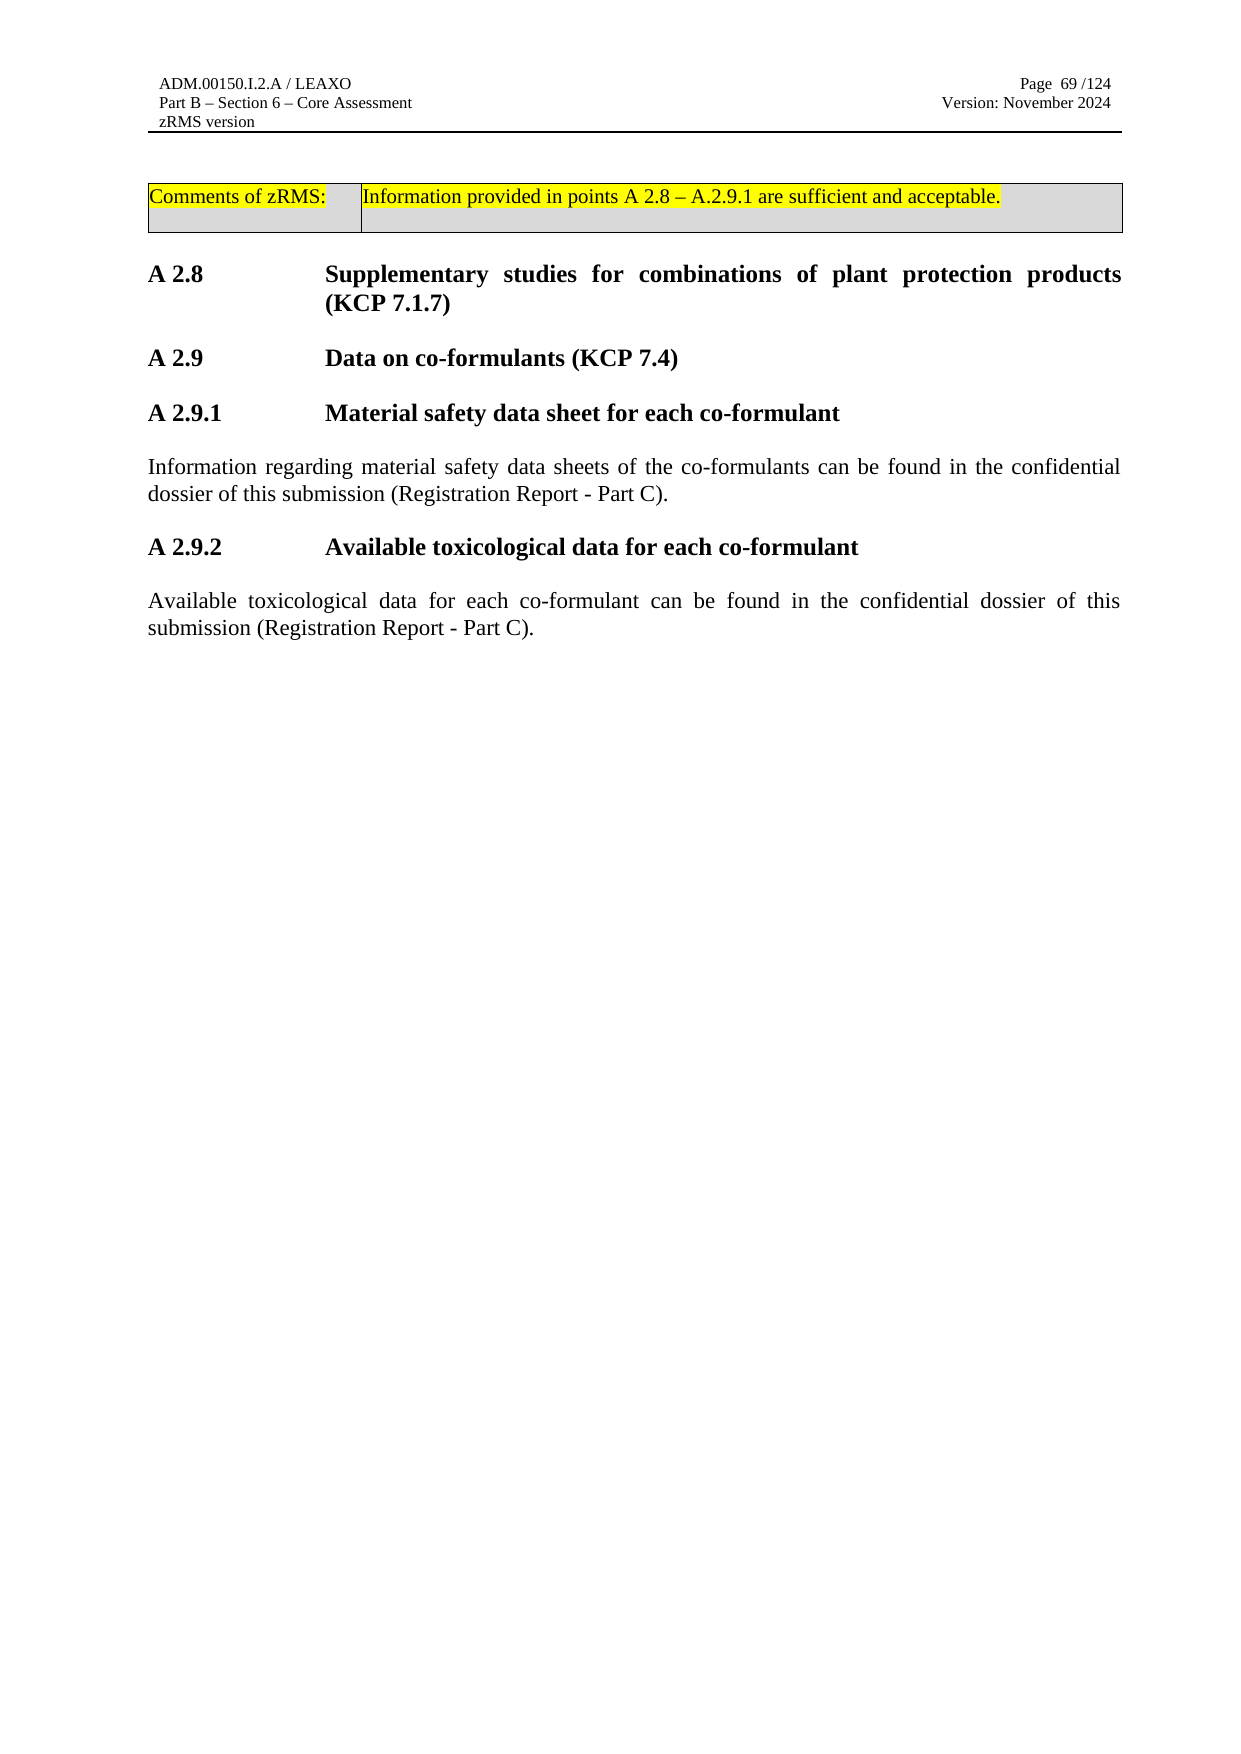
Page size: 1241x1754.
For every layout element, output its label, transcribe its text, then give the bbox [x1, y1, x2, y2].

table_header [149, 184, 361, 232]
text Available toxicological data for each co-formulant can be found in the confidential dossier of this submission (Registration Report - Part C). [148, 588, 1122, 640]
text Data on co-formulants (KCP 7.4) [148, 343, 1122, 372]
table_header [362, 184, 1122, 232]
text Available toxicological data for each co-formulant [148, 532, 1122, 561]
text Information regarding material safety data sheets of the co-formulants can be found in the confidential dossier of this submission (Registration Report - Part C). [148, 453, 1122, 506]
text Supplementary studies for combinations of plant protection products (KCP 7.1.7) [148, 259, 1122, 317]
text Material safety data sheet for each co-formulant [148, 398, 1122, 427]
